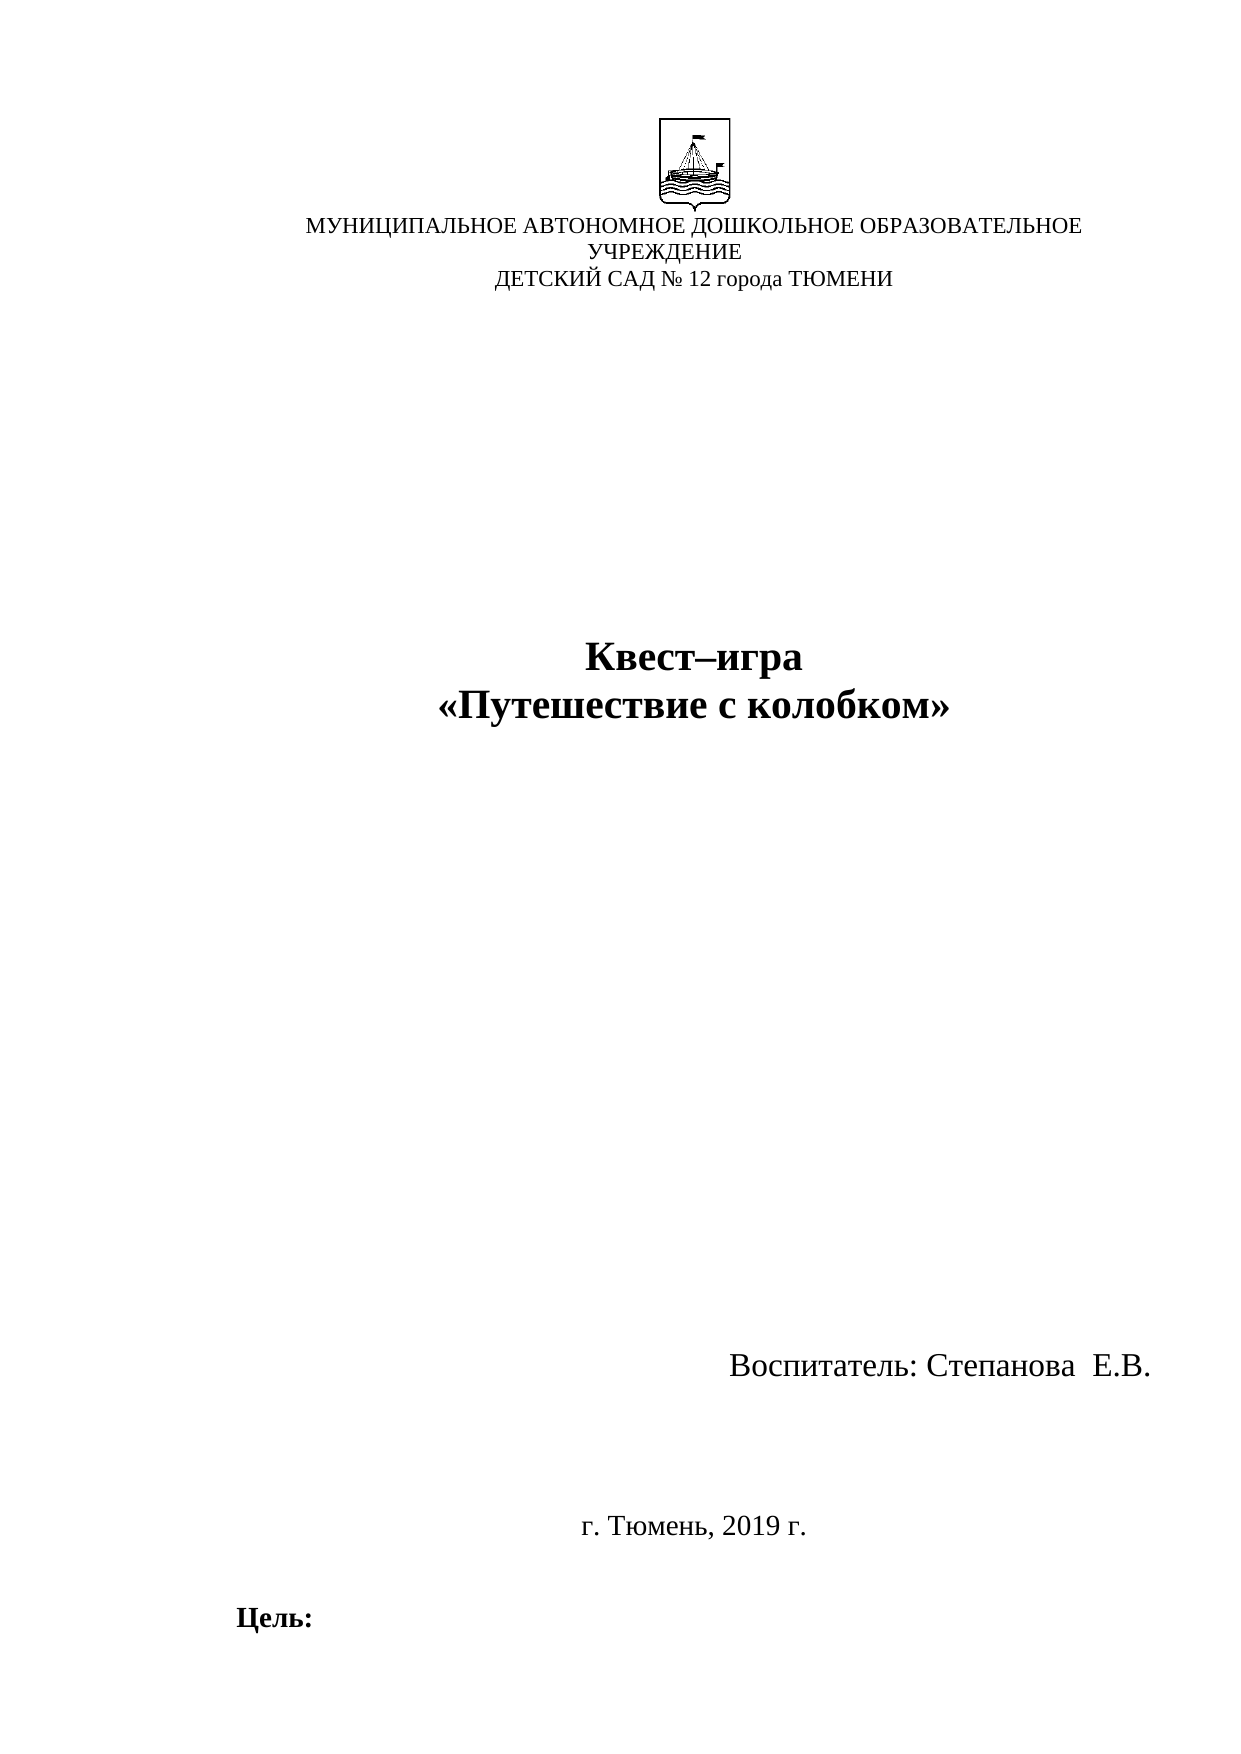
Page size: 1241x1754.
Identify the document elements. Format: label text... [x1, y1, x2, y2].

text Воспитатель: Степанова Е.В. [177, 1345, 1152, 1383]
text г. Тюмень, 2019 г. [177, 1508, 1152, 1541]
picture [657, 118, 731, 212]
text Квест–игра [177, 631, 1152, 679]
text МУНИЦИПАЛЬНОЕ АВТОНОМНОЕ ДОШКОЛЬНОЕ ОБРАЗОВАТЕЛЬНОЕ УЧРЕЖДЕНИЕ [177, 212, 1152, 264]
text ДЕТСКИЙ САД № 12 города ТЮМЕНИ [177, 264, 1152, 291]
text «Путешествие с колобком» [177, 679, 1152, 727]
text Цель: [177, 1601, 1152, 1634]
